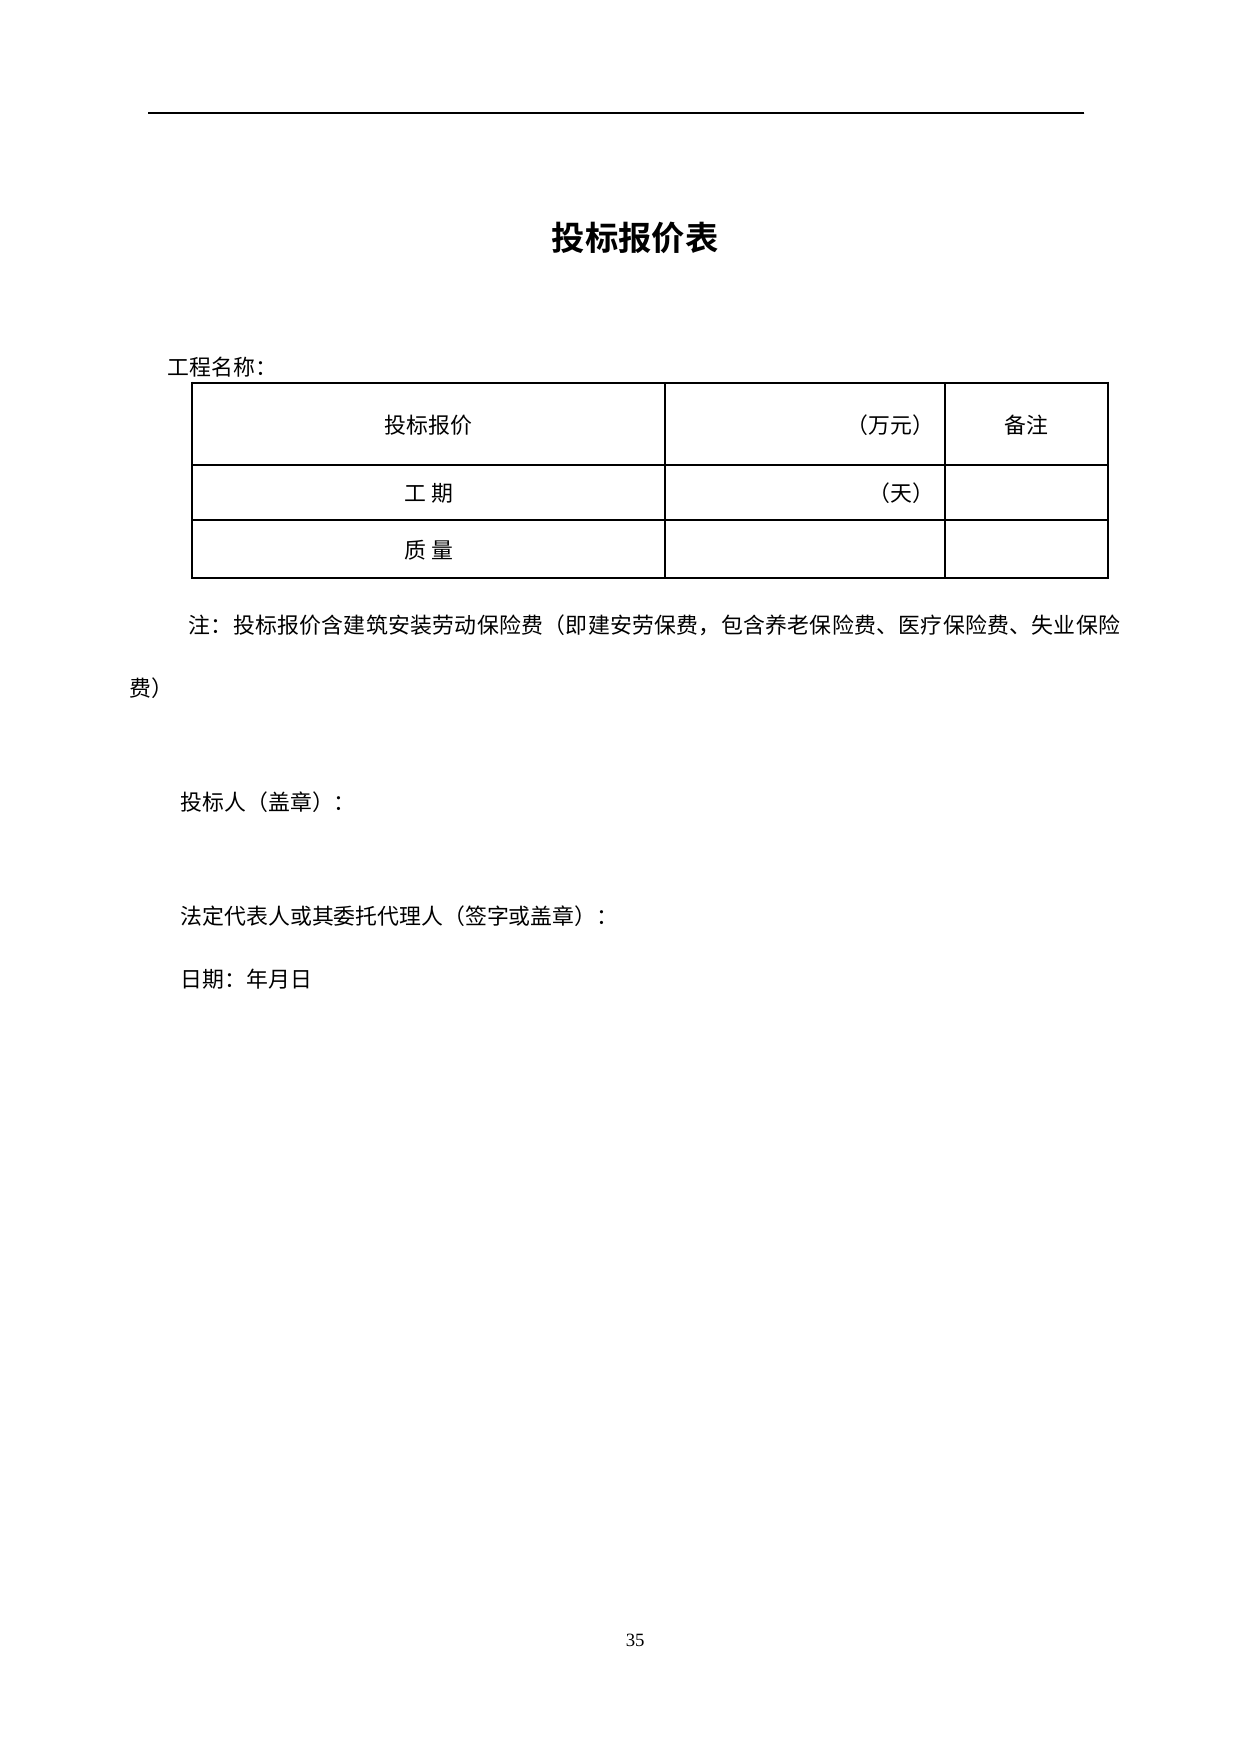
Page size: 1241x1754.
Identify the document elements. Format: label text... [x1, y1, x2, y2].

text 投标报价表 [148, 211, 1122, 259]
table_cell （天） [666, 466, 944, 519]
text 注：投标报价含建筑安装劳动保险费（即建安劳保费，包含养老保险费、医疗保险费、失业保险费） [129, 608, 1122, 703]
text 日期：年月日 [148, 962, 1122, 994]
text 投标人（盖章）： [148, 785, 1122, 817]
table_cell 质 量 [193, 521, 664, 577]
table_cell [666, 521, 944, 577]
table_header （万元） [666, 384, 944, 463]
text 工程名称： [129, 350, 1175, 382]
text 法定代表人或其委托代理人（签字或盖章）： [148, 899, 1122, 930]
table_cell [946, 466, 1107, 519]
table_header 备注 [946, 384, 1107, 463]
table_cell 工 期 [193, 466, 664, 519]
table_cell [946, 521, 1107, 577]
table_header 投标报价 [193, 384, 664, 463]
